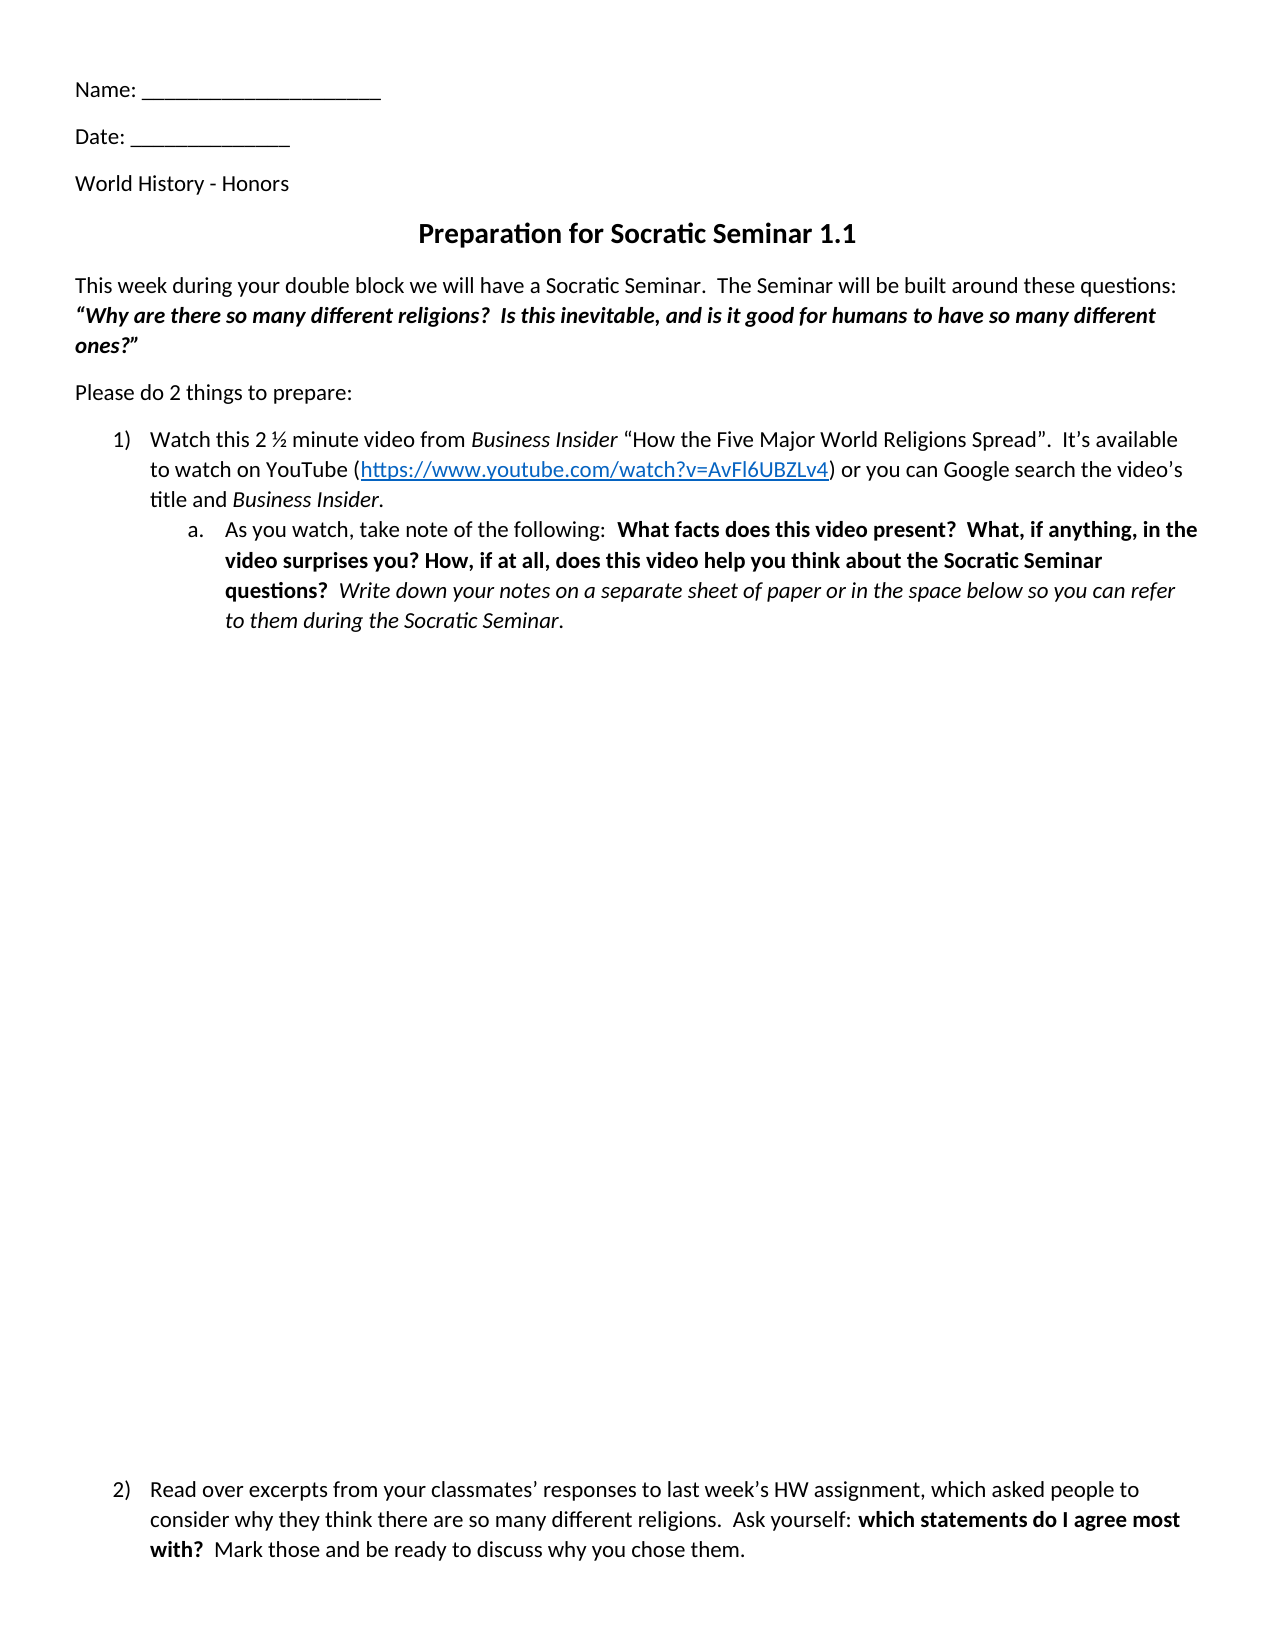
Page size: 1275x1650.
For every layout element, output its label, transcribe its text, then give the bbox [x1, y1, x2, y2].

list As you watch, take note of the following: What facts does this video present? What, if anything, in the video surprises you? How, if at all, does this video help you think about the Socratic Seminar questions? Write down your notes on a separate sheet of paper or in the space below so you can refer to them during the Socratic Seminar. [187, 516, 1200, 634]
text Preparation for Socratic Seminar 1.1 [75, 216, 1200, 251]
list Watch this 2 ½ minute video from Business Insider “How the Five Major World Religions Spread”. It’s available to watch on YouTube (https://www.youtube.com/watch?v=AvFl6UBZLv4) or you can Google search the video’s title and Business Insider. [112, 425, 1200, 513]
text Please do 2 things to prepare: [75, 378, 1200, 406]
text Name: _____________________ [75, 75, 1200, 103]
text World History - Honors [75, 169, 1200, 197]
text Date: ______________ [75, 122, 1200, 150]
list Read over excerpts from your classmates’ responses to last week’s HW assignment, which asked people to consider why they think there are so many different religions. Ask yourself: which statements do I agree most with? Mark those and be ready to discuss why you chose them. [112, 1475, 1200, 1563]
text This week during your double block we will have a Socratic Seminar. The Seminar will be built around these questions: “Why are there so many different religions? Is this inevitable, and is it good for humans to have so many different ones?” [75, 271, 1200, 359]
